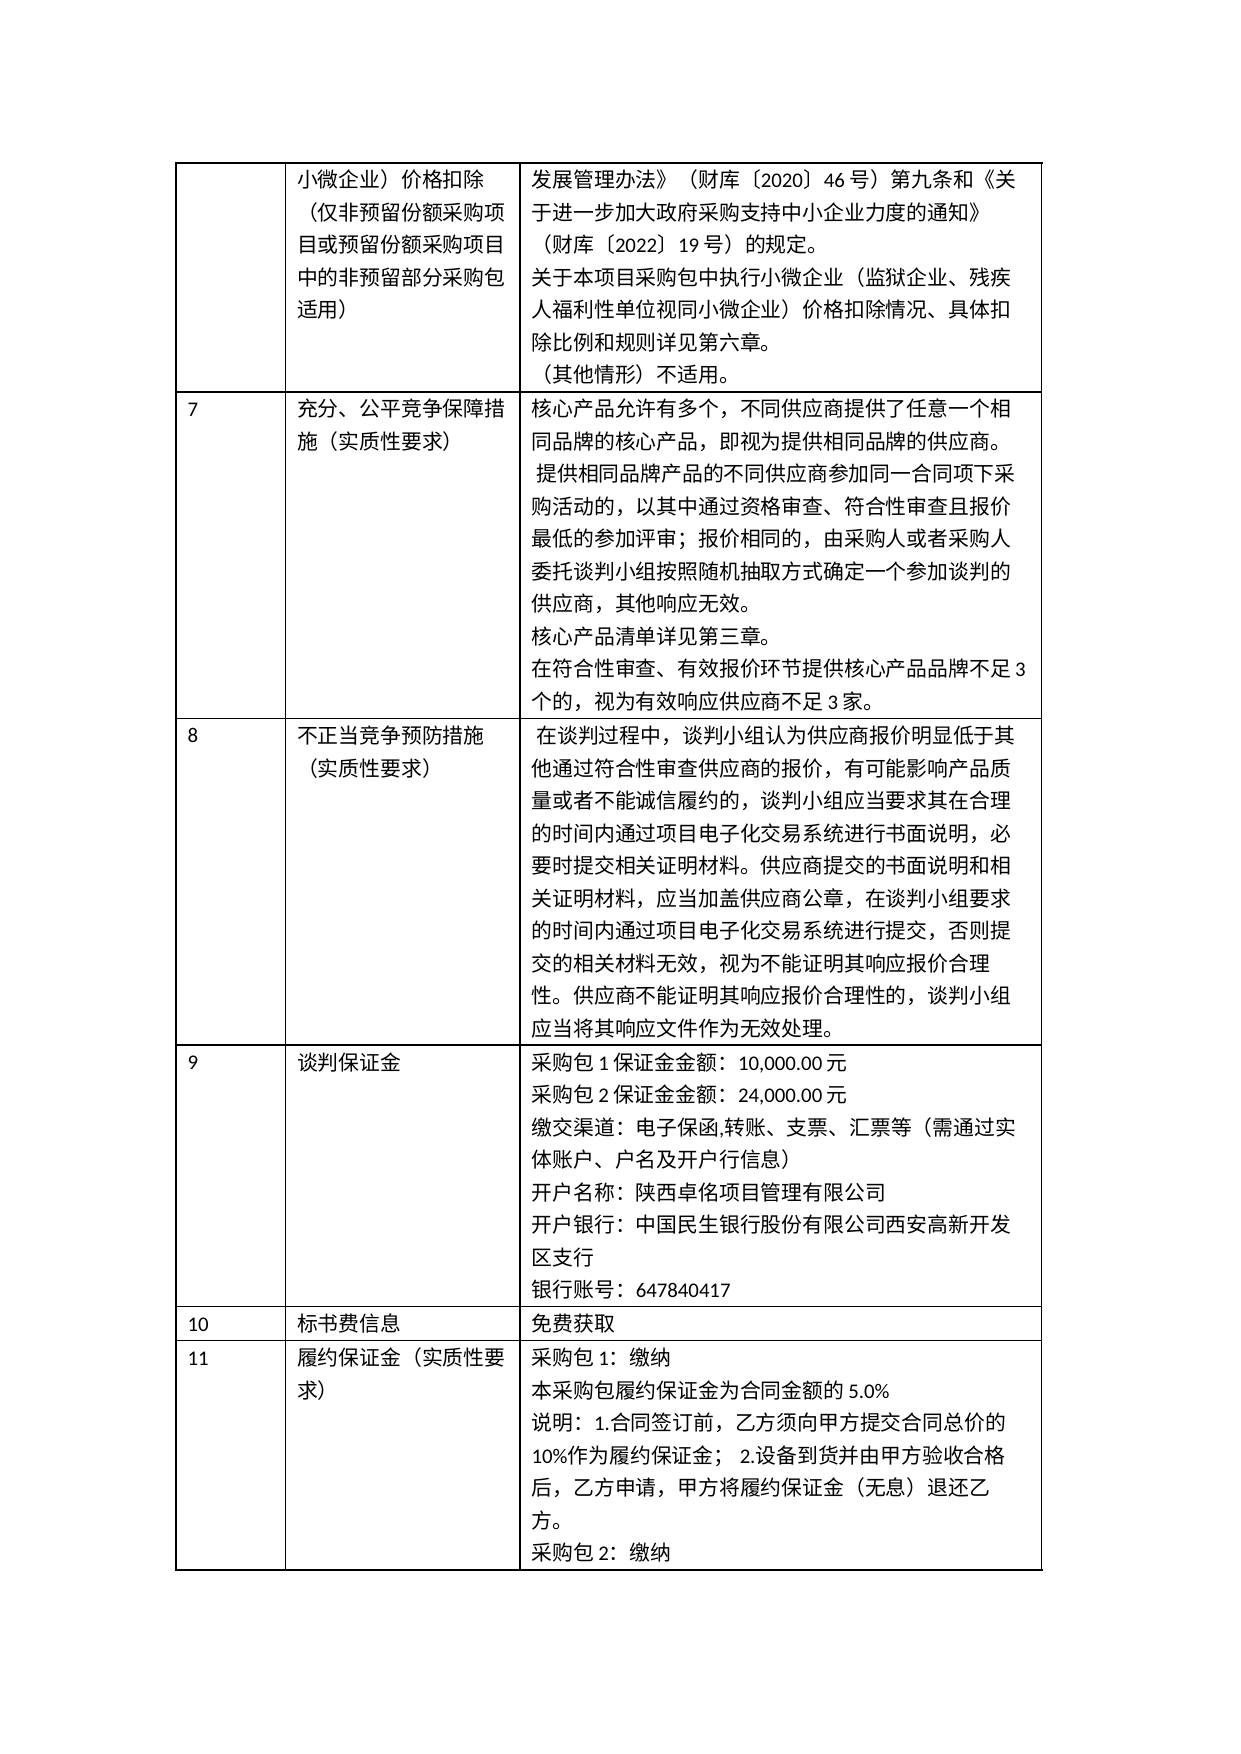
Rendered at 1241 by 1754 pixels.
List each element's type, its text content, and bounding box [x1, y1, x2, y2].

table_cell 核心产品允许有多个，不同供应商提供了任意一个相同品牌的核心产品，即视为提供相同品牌的供应商。 提供相同品牌产品的不同供应商参加同一合同项下采购活动的，以其中通过资格审查、符合性审查且报价最低的参加评审；报价相同的，由采购人或者采购人委托谈判小组按照随机抽取方式确定一个参加谈判的供应商，其他响应无效。 核心产品清单详见第三章。 在符合性审查、有效报价环节提供核心产品品牌不足3个的，视为有效响应供应商不足3家。 [521, 393, 1041, 718]
table_cell 9 [177, 1046, 285, 1306]
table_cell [286, 164, 519, 391]
table_cell 免费获取 [521, 1307, 1041, 1340]
table_cell 11 [177, 1341, 285, 1569]
table_cell 8 [177, 719, 285, 1044]
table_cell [521, 164, 1041, 391]
table_cell 不正当竞争预防措施（实质性要求） [286, 719, 519, 1044]
table_cell 7 [177, 393, 285, 718]
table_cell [521, 1341, 1041, 1569]
table_cell 谈判保证金 [286, 1046, 519, 1306]
table_cell 在谈判过程中，谈判小组认为供应商报价明显低于其他通过符合性审查供应商的报价，有可能影响产品质量或者不能诚信履约的，谈判小组应当要求其在合理的时间内通过项目电子化交易系统进行书面说明，必要时提交相关证明材料。供应商提交的书面说明和相关证明材料，应当加盖供应商公章，在谈判小组要求的时间内通过项目电子化交易系统进行提交，否则提交的相关材料无效，视为不能证明其响应报价合理性。供应商不能证明其响应报价合理性的，谈判小组应当将其响应文件作为无效处理。 [521, 719, 1041, 1044]
table_cell 标书费信息 [286, 1307, 519, 1340]
table_cell 10 [177, 1307, 285, 1340]
table_cell 6 [177, 164, 285, 391]
table_cell 充分、公平竞争保障措施（实质性要求） [286, 393, 519, 718]
table_cell 履约保证金（实质性要求） [286, 1341, 519, 1569]
table_cell 采购包1保证金金额：10,000.00元 采购包2保证金金额：24,000.00元 缴交渠道：电子保函,转账、支票、汇票等（需通过实体账户、户名及开户行信息） 开户名称：陕西卓佲项目管理有限公司 开户银行：中国民生银行股份有限公司西安高新开发区支行 银行账号：647840417 [521, 1046, 1041, 1306]
